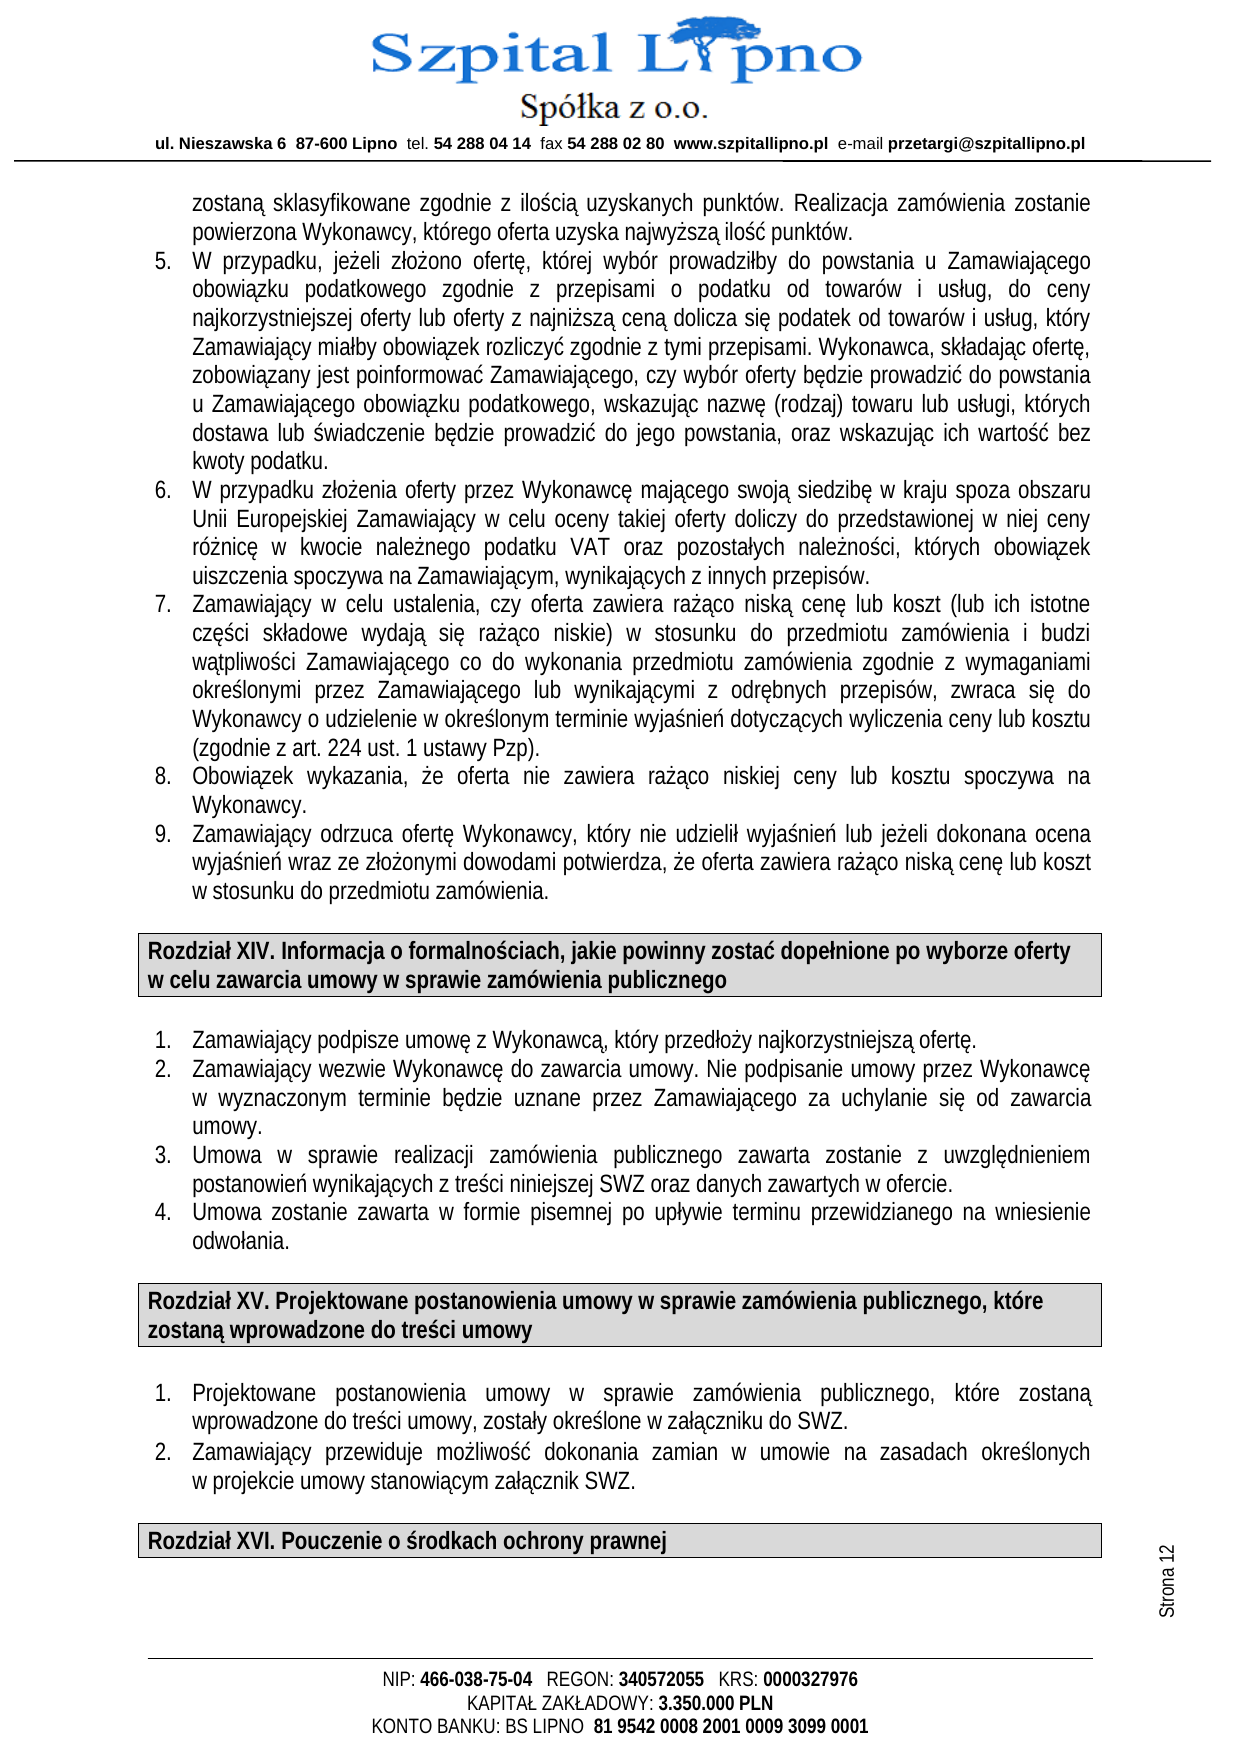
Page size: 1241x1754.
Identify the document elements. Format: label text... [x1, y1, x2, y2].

text Rozdział XVI. Pouczenie o środkach ochrony prawnej [139, 1524, 1101, 1557]
list Zamawiający odrzuca ofertę Wykonawcy, który nie udzielił wyjaśnień lub jeżeli dokonana ocena wyjaśnień wraz ze złożonymi dowodami potwierdza, że oferta zawiera rażąco niską cenę lub koszt w stosunku do przedmiotu zamówienia. [154, 819, 1093, 904]
list Umowa w sprawie realizacji zamówienia publicznego zawarta zostanie z uwzględnieniem postanowień wynikających z treści niniejszej SWZ oraz danych zawartych w ofercie. [154, 1140, 1093, 1197]
list W przypadku, jeżeli złożono ofertę, której wybór prowadziłby do powstania u Zamawiającego obowiązku podatkowego zgodnie z przepisami o podatku od towarów i usług, do ceny najkorzystniejszej oferty lub oferty z najniższą ceną dolicza się podatek od towarów i usług, który Zamawiający miałby obowiązek rozliczyć zgodnie z tymi przepisami. Wykonawca, składając ofertę, zobowiązany jest poinformować Zamawiającego, czy wybór oferty będzie prowadzić do powstania u Zamawiającego obowiązku podatkowego, wskazując nazwę (rodzaj) towaru lub usługi, których dostawa lub świadczenie będzie prowadzić do jego powstania, oraz wskazując ich wartość bez kwoty podatku. [154, 246, 1093, 475]
list Zamawiający w celu ustalenia, czy oferta zawiera rażąco niską cenę lub koszt (lub ich istotne części składowe wydają się rażąco niskie) w stosunku do przedmiotu zamówienia i budzi wątpliwości Zamawiającego co do wykonania przedmiotu zamówienia zgodnie z wymaganiami określonymi przez Zamawiającego lub wynikającymi z odrębnych przepisów, zwraca się do Wykonawcy o udzielenie w określonym terminie wyjaśnień dotyczących wyliczenia ceny lub kosztu (zgodnie z art. 224 ust. 1 ustawy Pzp). [154, 589, 1093, 761]
list W przypadku złożenia oferty przez Wykonawcę mającego swoją siedzibę w kraju spoza obszaru Unii Europejskiej Zamawiający w celu oceny takiej oferty doliczy do przedstawionej w niej ceny różnicę w kwocie należnego podatku VAT oraz pozostałych należności, których obowiązek uiszczenia spoczywa na Zamawiającym, wynikających z innych przepisów. [154, 475, 1093, 589]
text Rozdział XV. Projektowane postanowienia umowy w sprawie zamówienia publicznego, które zostaną wprowadzone do treści umowy [139, 1284, 1101, 1346]
list Projektowane postanowienia umowy w sprawie zamówienia publicznego, które zostaną wprowadzone do treści umowy, zostały określone w załączniku do SWZ. [154, 1378, 1093, 1435]
list Zamawiający wezwie Wykonawcę do zawarcia umowy. Nie podpisanie umowy przez Wykonawcę w wyznaczonym terminie będzie uznane przez Zamawiającego za uchylanie się od zawarcia umowy. [154, 1054, 1093, 1140]
list Zamawiający podpisze umowę z Wykonawcą, który przedłoży najkorzystniejszą ofertę. [154, 1025, 1093, 1054]
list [154, 188, 1093, 246]
text Rozdział XIV. Informacja o formalnościach, jakie powinny zostać dopełnione po wyborze oferty w celu zawarcia umowy w sprawie zamówienia publicznego [139, 934, 1101, 996]
list Zamawiający przewiduje możliwość dokonania zamian w umowie na zasadach określonych w projekcie umowy stanowiącym załącznik SWZ. [154, 1437, 1093, 1494]
list Obowiązek wykazania, że oferta nie zawiera rażąco niskiej ceny lub kosztu spoczywa na Wykonawcy. [154, 761, 1093, 819]
list Umowa zostanie zawarta w formie pisemnej po upływie terminu przewidzianego na wniesienie odwołania. [154, 1197, 1093, 1254]
picture [261, 3, 943, 126]
